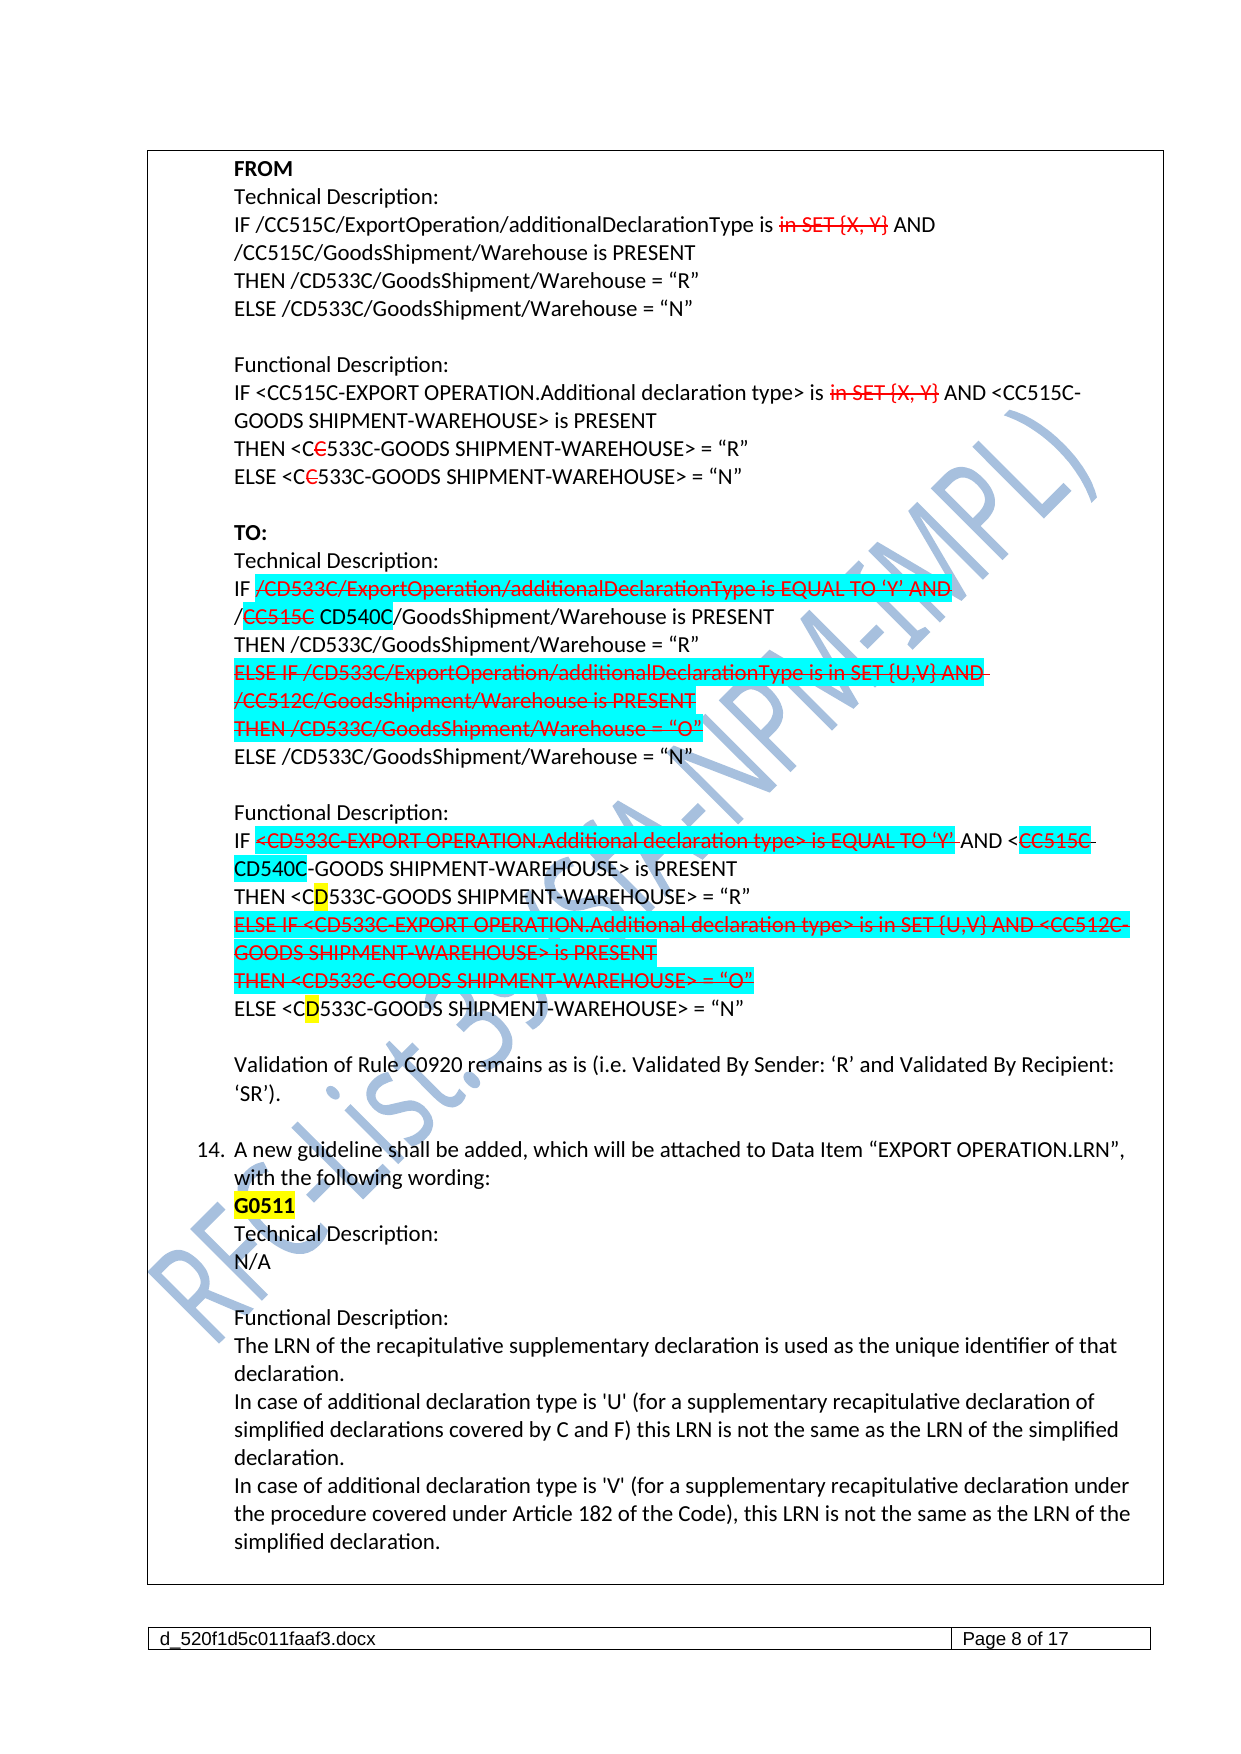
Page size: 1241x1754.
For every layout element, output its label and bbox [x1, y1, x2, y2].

table_header [148, 151, 1163, 1584]
